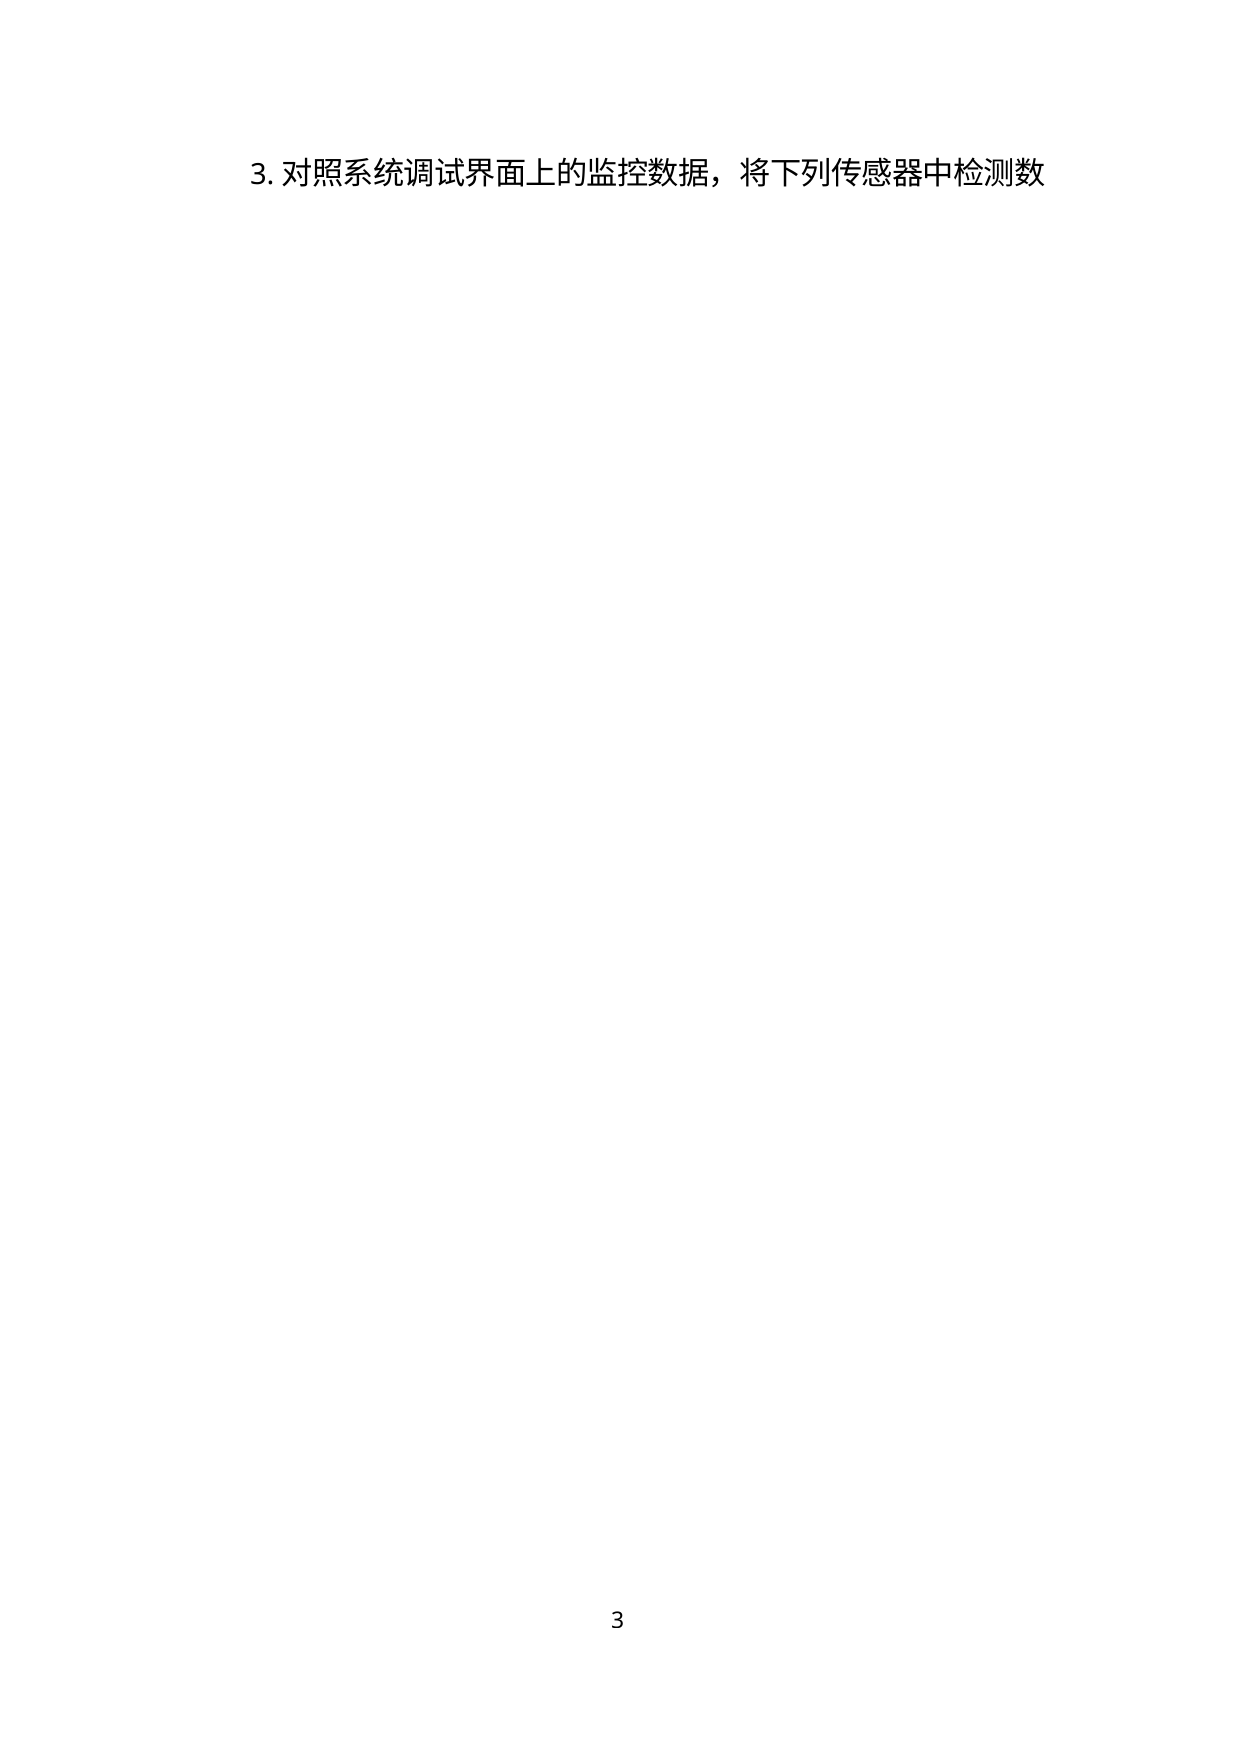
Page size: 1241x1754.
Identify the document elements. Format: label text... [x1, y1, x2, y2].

list 对照系统调试界面上的监控数据，将下列传感器中检测数 [250, 148, 1190, 193]
